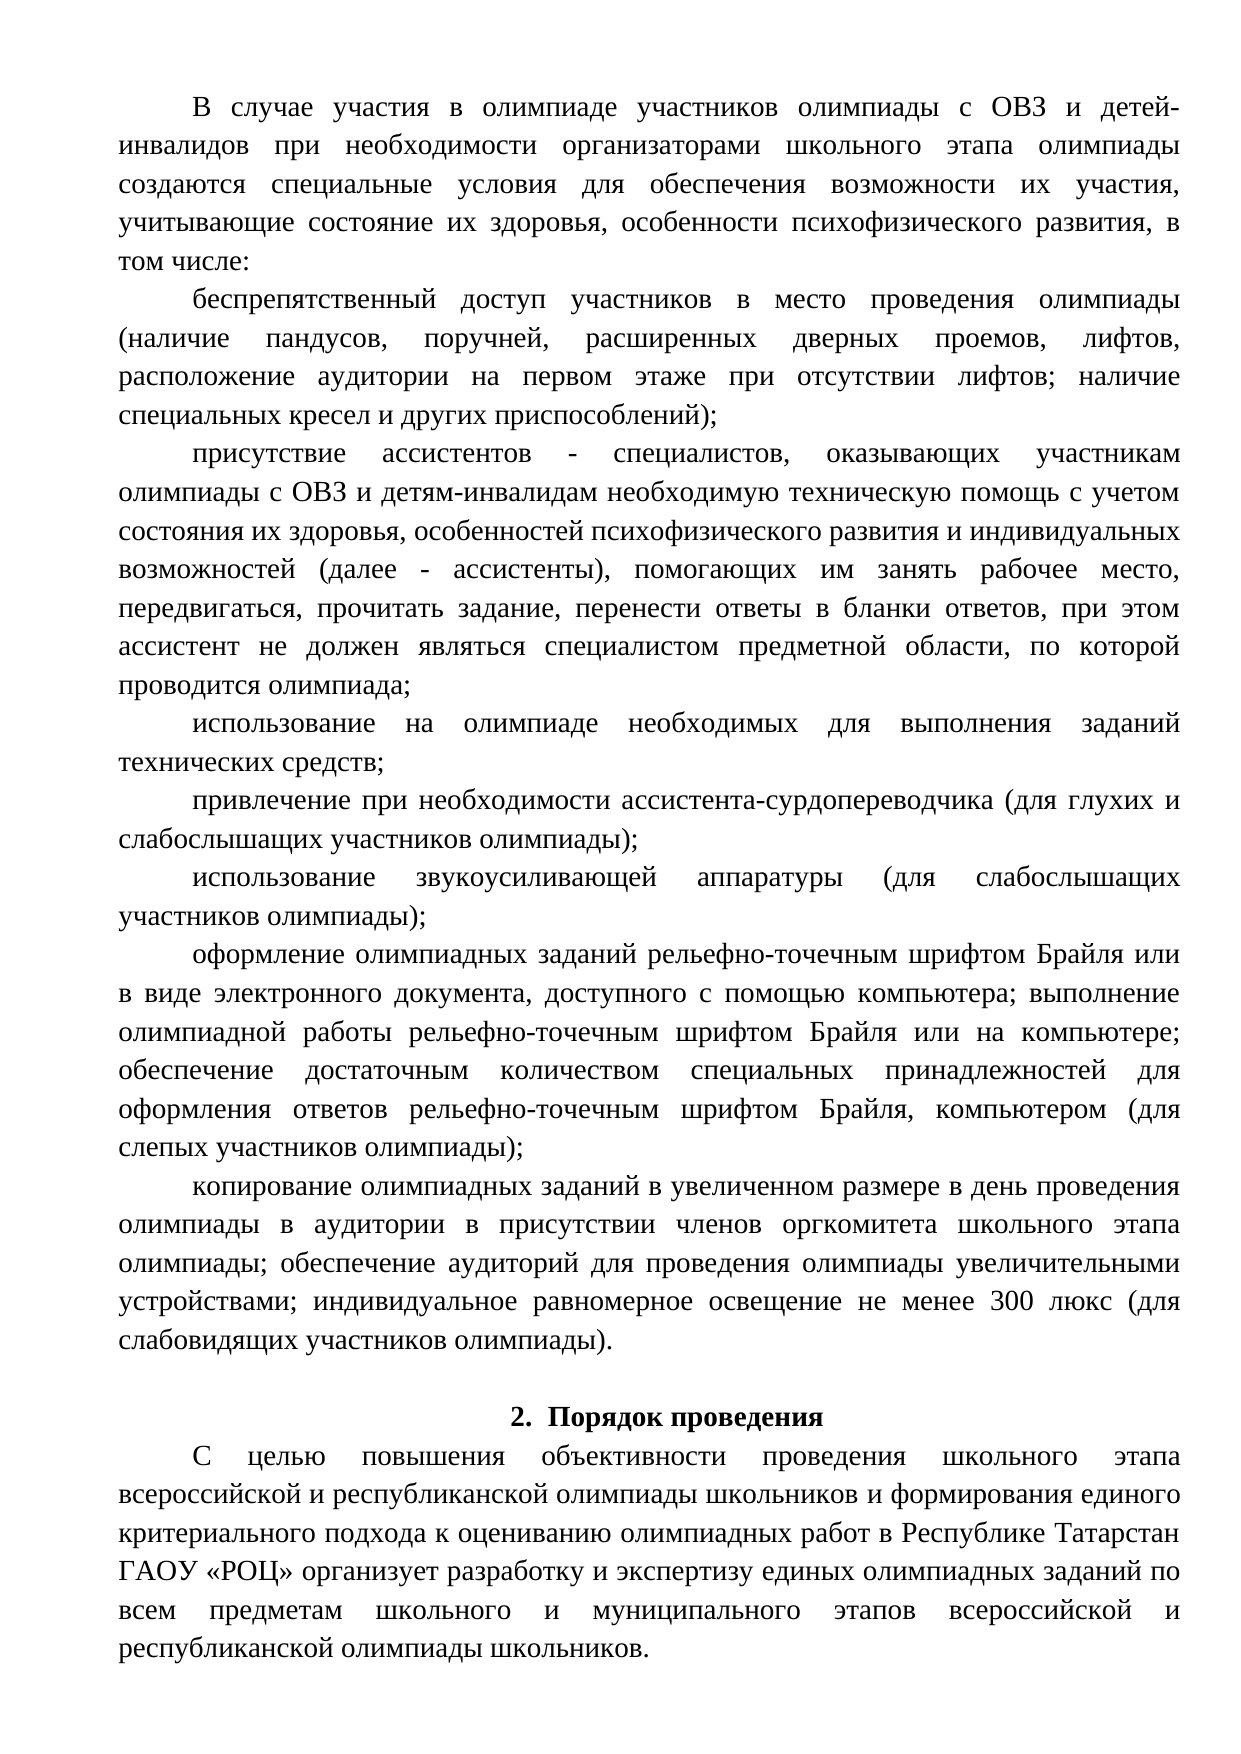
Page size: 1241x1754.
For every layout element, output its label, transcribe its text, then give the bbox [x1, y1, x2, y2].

list Порядок проведения [510, 1399, 1181, 1433]
text использование звукоусиливающей аппаратуры (для слабослышащих участников олимпиады); [118, 859, 1181, 932]
text беспрепятственный доступ участников в место проведения олимпиады (наличие пандусов, поручней, расширенных дверных проемов, лифтов, расположение аудитории на первом этаже при отсутствии лифтов; наличие специальных кресел и других приспособлений); [118, 281, 1181, 431]
text присутствие ассистентов - специалистов, оказывающих участникам олимпиады с ОВЗ и детям-инвалидам необходимую техническую помощь с учетом состояния их здоровья, особенностей психофизического развития и индивидуальных возможностей (далее - ассистенты), помогающих им занять рабочее место, передвигаться, прочитать задание, перенести ответы в бланки ответов, при этом ассистент не должен являться специалистом предметной области, по которой проводится олимпиада; [118, 436, 1181, 700]
text оформление олимпиадных заданий рельефно-точечным шрифтом Брайля или в виде электронного документа, доступного с помощью компьютера; выполнение олимпиадной работы рельефно-точечным шрифтом Брайля или на компьютере; обеспечение достаточным количеством специальных принадлежностей для оформления ответов рельефно-точечным шрифтом Брайля, компьютером (для слепых участников олимпиады); [118, 937, 1181, 1163]
text привлечение при необходимости ассистента-сурдопереводчика (для глухих и слабослышащих участников олимпиады); [118, 782, 1181, 854]
text использование на олимпиаде необходимых для выполнения заданий технических средств; [118, 705, 1181, 777]
text копирование олимпиадных заданий в увеличенном размере в день проведения олимпиады в аудитории в присутствии членов оргкомитета школьного этапа олимпиады; обеспечение аудиторий для проведения олимпиады увеличительными устройствами; индивидуальное равномерное освещение не менее 300 люкс (для слабовидящих участников олимпиады). [118, 1168, 1181, 1356]
text В случае участия в олимпиаде участников олимпиады с ОВЗ и детей-инвалидов при необходимости организаторами школьного этапа олимпиады создаются специальные условия для обеспечения возможности их участия, учитывающие состояние их здоровья, особенности психофизического развития, в том числе: [118, 89, 1181, 276]
text С целью повышения объективности проведения школьного этапа всероссийской и республиканской олимпиады школьников и формирования единого критериального подхода к оцениванию олимпиадных работ в Республике Татарстан ГАОУ «РОЦ» организует разработку и экспертизу единых олимпиадных заданий по всем предметам школьного и муниципального этапов всероссийской и республиканской олимпиады школьников. [118, 1438, 1181, 1664]
